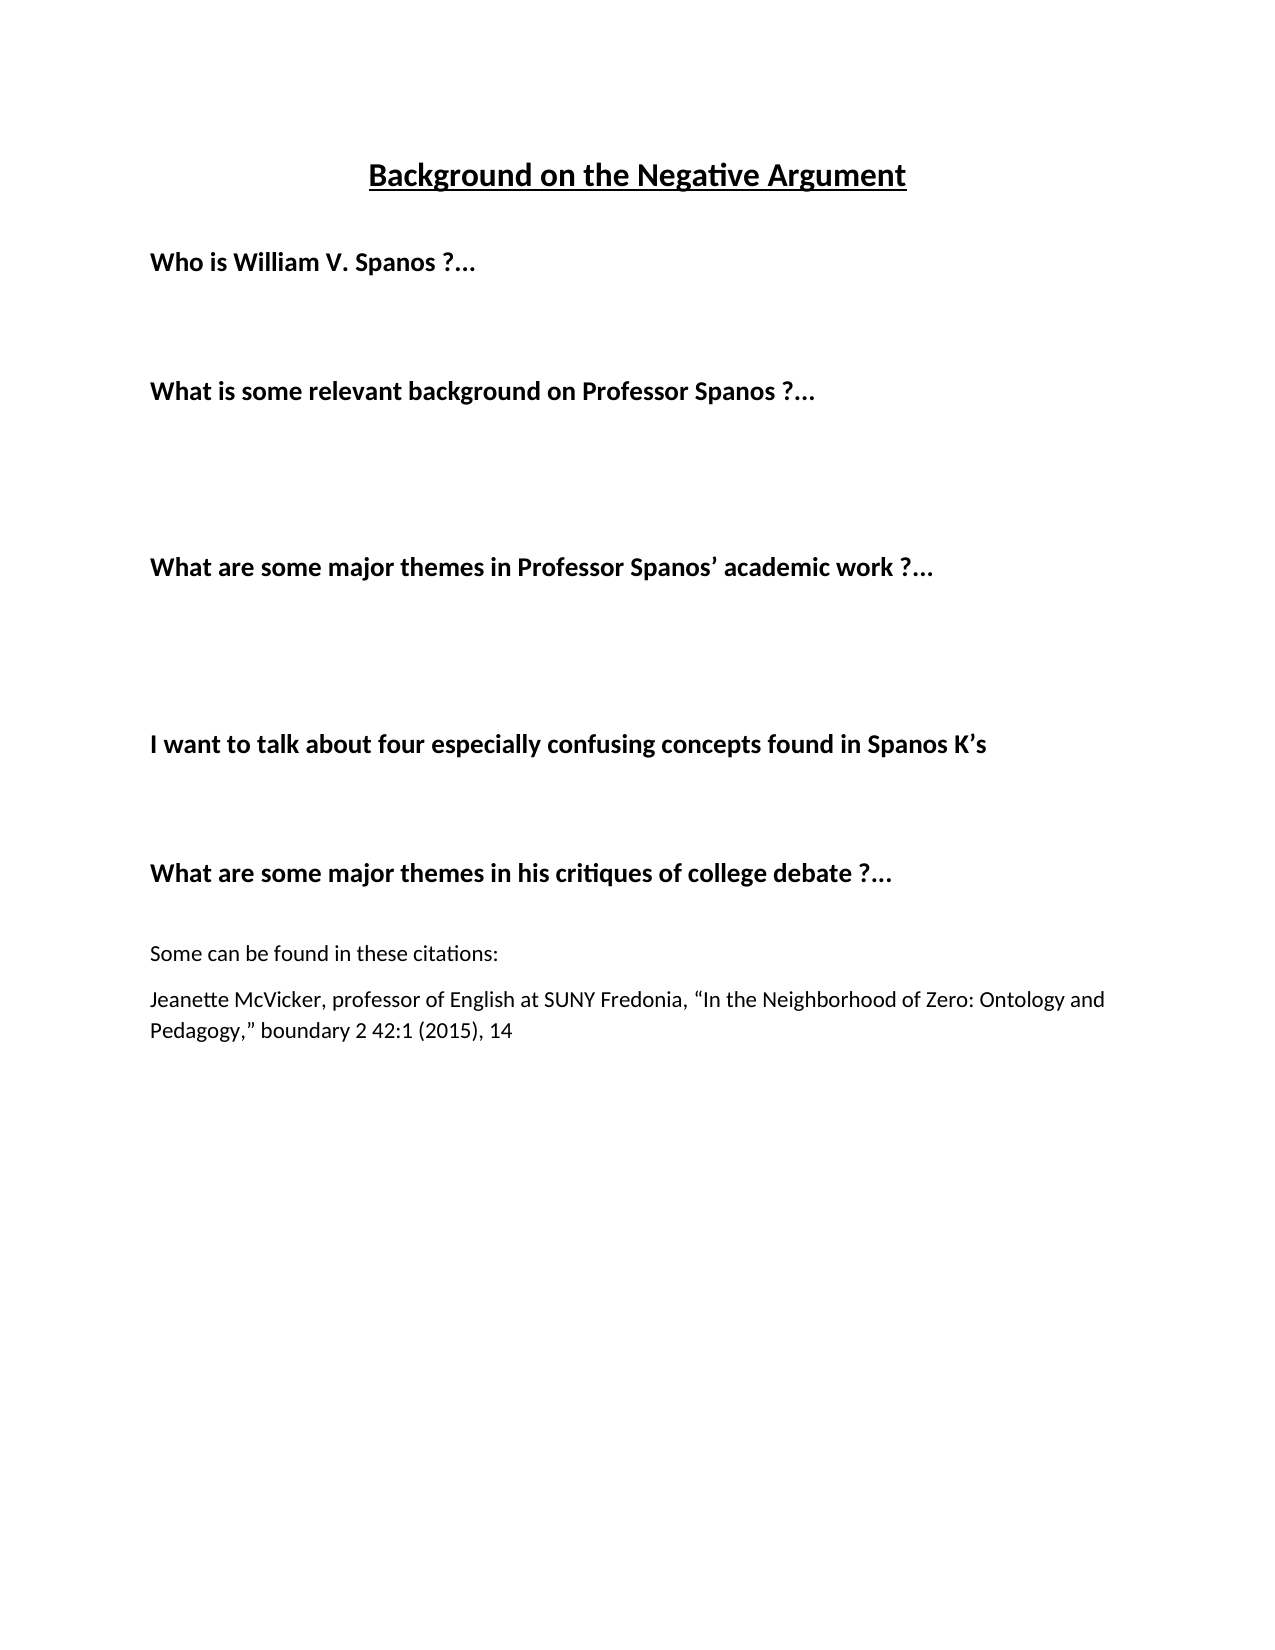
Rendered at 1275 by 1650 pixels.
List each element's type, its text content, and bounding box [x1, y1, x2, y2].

text Jeanette McVicker, professor of English at SUNY Fredonia, “In the Neighborhood of Zero: Ontology and Pedagogy,” boundary 2 42:1 (2015), 14 [150, 986, 1125, 1044]
text Some can be found in these citations: [150, 939, 1125, 967]
subtitle What is some relevant background on Professor Spanos ?... [150, 374, 1125, 407]
subtitle What are some major themes in Professor Spanos’ academic work ?... [150, 551, 1125, 584]
subtitle I want to talk about four especially confusing concepts found in Spanos K’s [150, 727, 1125, 760]
subtitle Background on the Negative Argument [150, 154, 1125, 195]
subtitle What are some major themes in his critiques of college debate ?... [150, 856, 1125, 889]
subtitle Who is William V. Spanos ?... [150, 245, 1125, 278]
